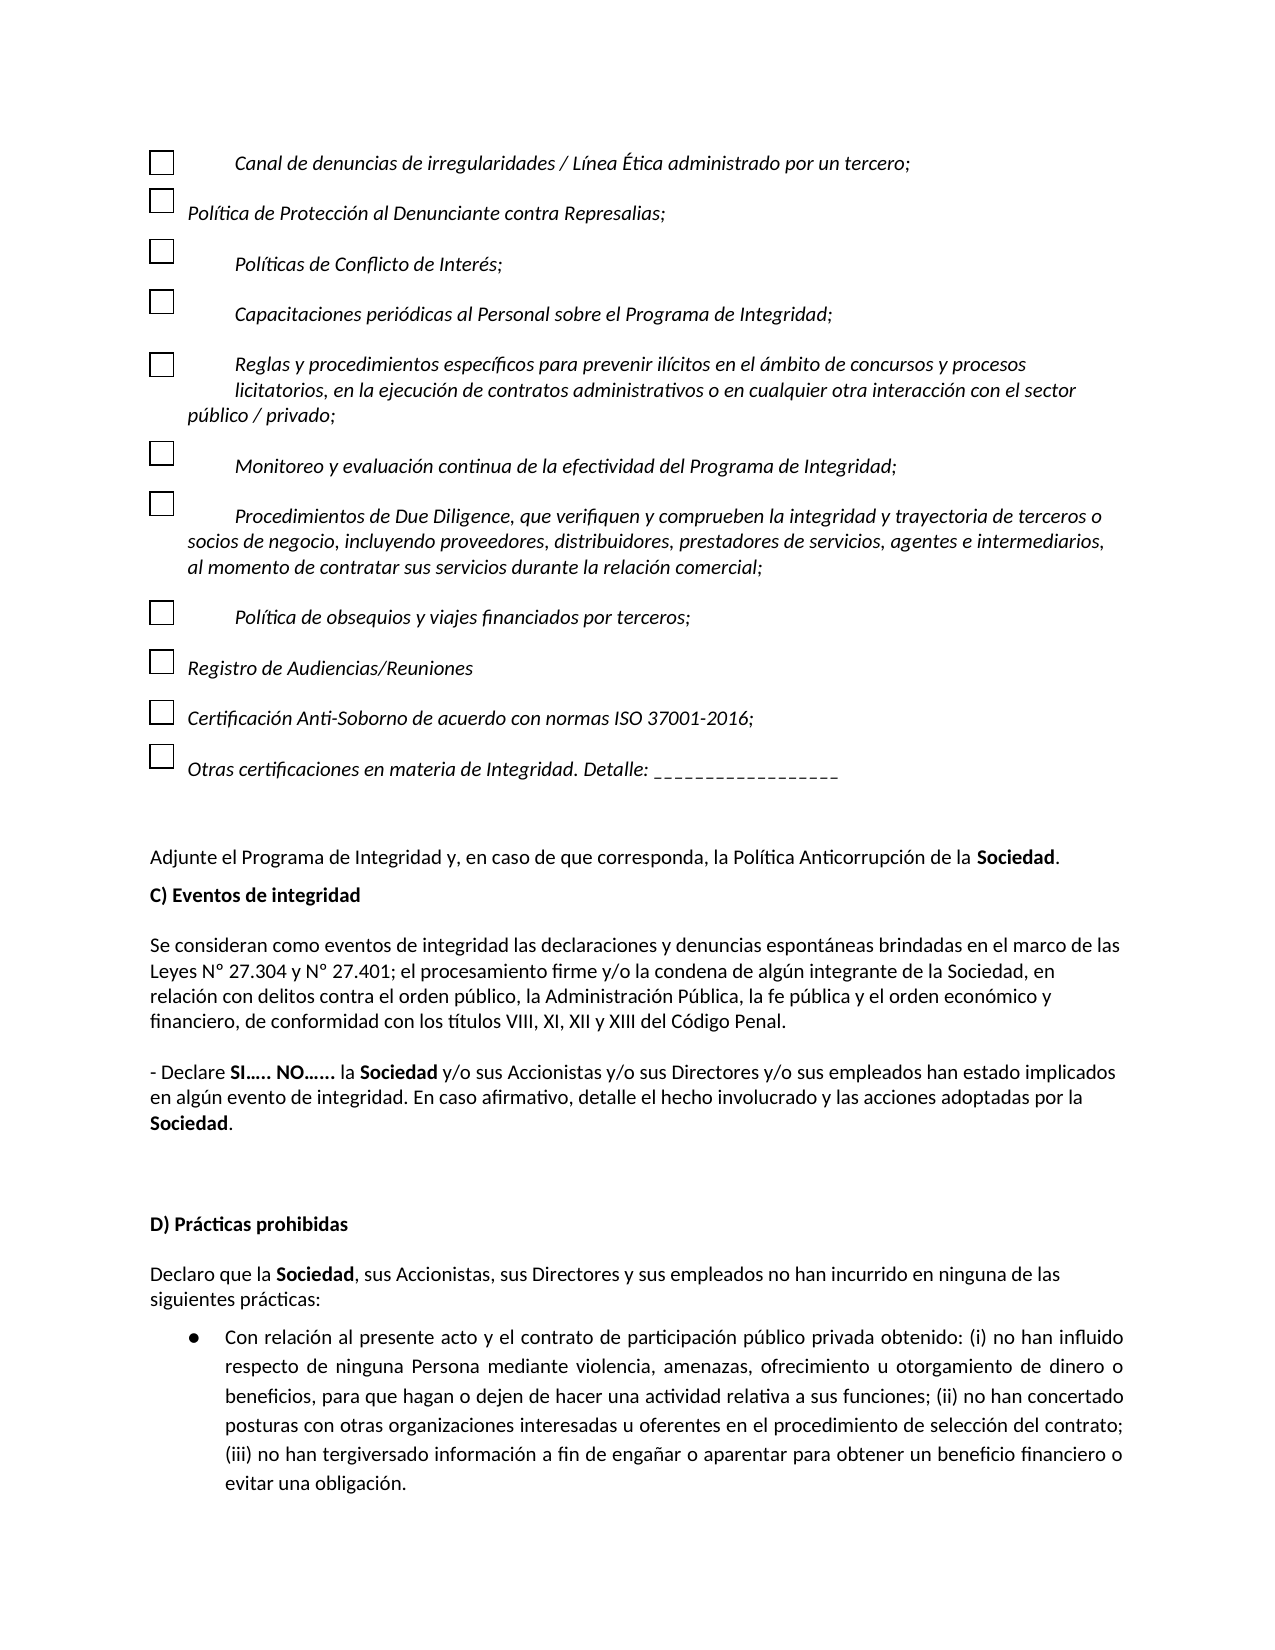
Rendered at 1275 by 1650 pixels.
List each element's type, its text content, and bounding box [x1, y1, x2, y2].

text Reglas y procedimientos específicos para prevenir ilícitos en el ámbito de concursos y procesos licitatorios, en la ejecución de contratos administrativos o en cualquier otra interacción con el sector público / privado; [187, 352, 1125, 428]
text Se consideran como eventos de integridad las declaraciones y denuncias espontáneas brindadas en el marco de las Leyes Nº 27.304 y Nº 27.401; el procesamiento firme y/o la condena de algún integrante de la Sociedad, en relación con delitos contra el orden público, la Administración Pública, la fe pública y el orden económico y financiero, de conformidad con los títulos VIII, XI, XII y XIII del Código Penal. [150, 932, 1125, 1034]
text - Declare SI….. NO…... la Sociedad y/o sus Accionistas y/o sus Directores y/o sus empleados han estado implicados en algún evento de integridad. En caso afirmativo, detalle el hecho involucrado y las acciones adoptadas por la Sociedad. [150, 1059, 1125, 1135]
text Política de obsequios y viajes financiados por terceros; [187, 604, 1125, 630]
text Certificación Anti-Soborno de acuerdo con normas ISO 37001-2016; [187, 705, 1125, 731]
text Monitoreo y evaluación continua de la efectividad del Programa de Integridad; [187, 453, 1125, 478]
text Capacitaciones periódicas al Personal sobre el Programa de Integridad; [187, 301, 1125, 327]
text C) Eventos de integridad [150, 882, 1125, 907]
text Declaro que la Sociedad, sus Accionistas, sus Directores y sus empleados no han incurrido en ninguna de las siguientes prácticas: [150, 1261, 1125, 1312]
list Con relación al presente acto y el contrato de participación público privada obtenido: (i) no han influido respecto de ninguna Persona mediante violencia, amenazas, ofrecimiento u otorgamiento de dinero o beneficios, para que hagan o dejen de hacer una actividad relativa a sus funciones; (ii) no han concertado posturas con otras organizaciones interesadas u oferentes en el procedimiento de selección del contrato; (iii) no han tergiversado información a fin de engañar o aparentar para obtener un beneficio financiero o evitar una obligación. [187, 1324, 1125, 1496]
text D) Prácticas prohibidas [150, 1211, 1125, 1236]
text Registro de Audiencias/Reuniones [187, 655, 1125, 680]
text Política de Protección al Denunciante contra Represalias; [187, 200, 1125, 226]
text Políticas de Conflicto de Interés; [187, 251, 1125, 276]
text Procedimientos de Due Diligence, que verifiquen y comprueben la integridad y trayectoria de terceros o socios de negocio, incluyendo proveedores, distribuidores, prestadores de servicios, agentes e intermediarios, al momento de contratar sus servicios durante la relación comercial; [187, 503, 1125, 579]
text Adjunte el Programa de Integridad y, en caso de que corresponda, la Política Anticorrupción de la Sociedad. [150, 844, 1125, 869]
text Otras certificaciones en materia de Integridad. Detalle: __________________ [187, 756, 1125, 781]
text Canal de denuncias de irregularidades / Línea Ética administrado por un tercero; [187, 150, 1125, 175]
